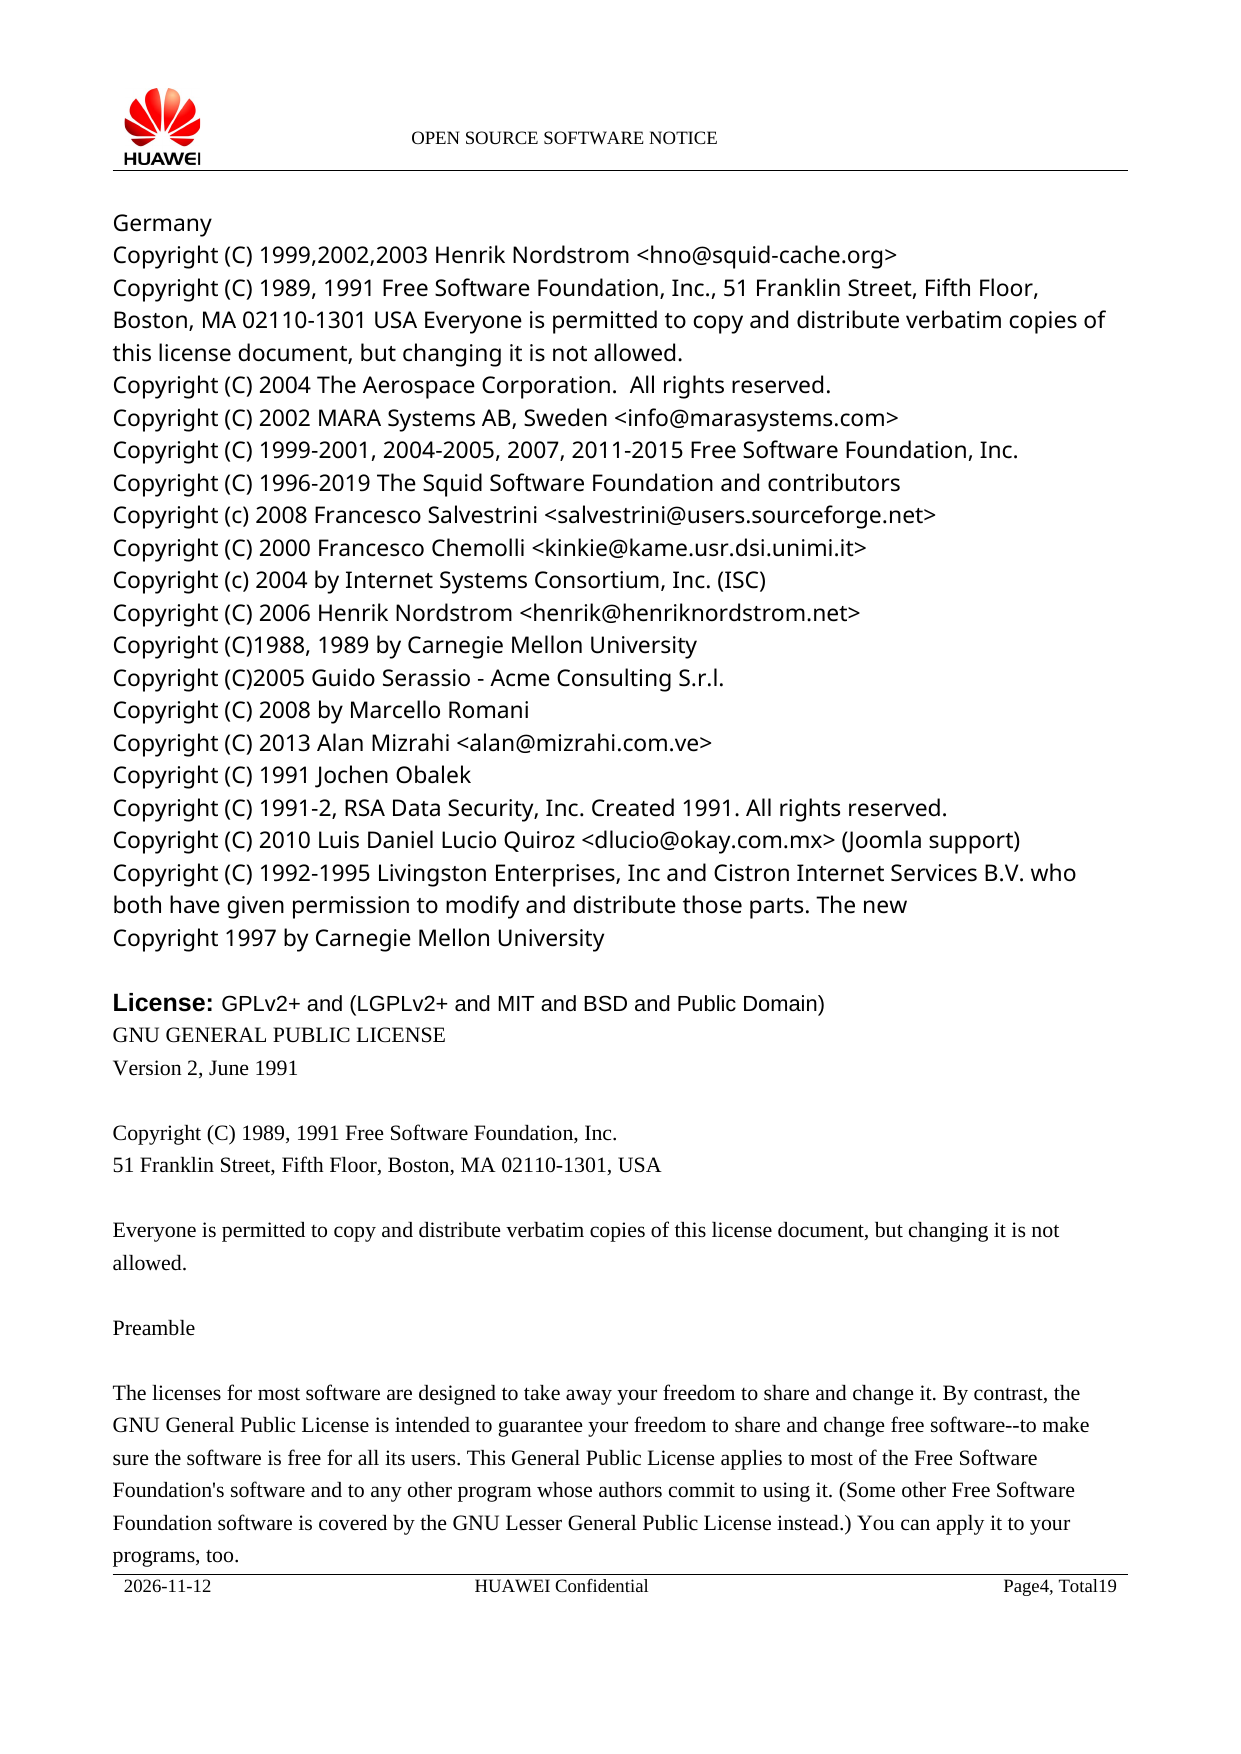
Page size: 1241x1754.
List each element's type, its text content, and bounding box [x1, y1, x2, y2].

text License: GPLv2+ and (LGPLv2+ and MIT and BSD and Public Domain) [112, 986, 1128, 1019]
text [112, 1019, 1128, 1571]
picture [124, 88, 201, 165]
